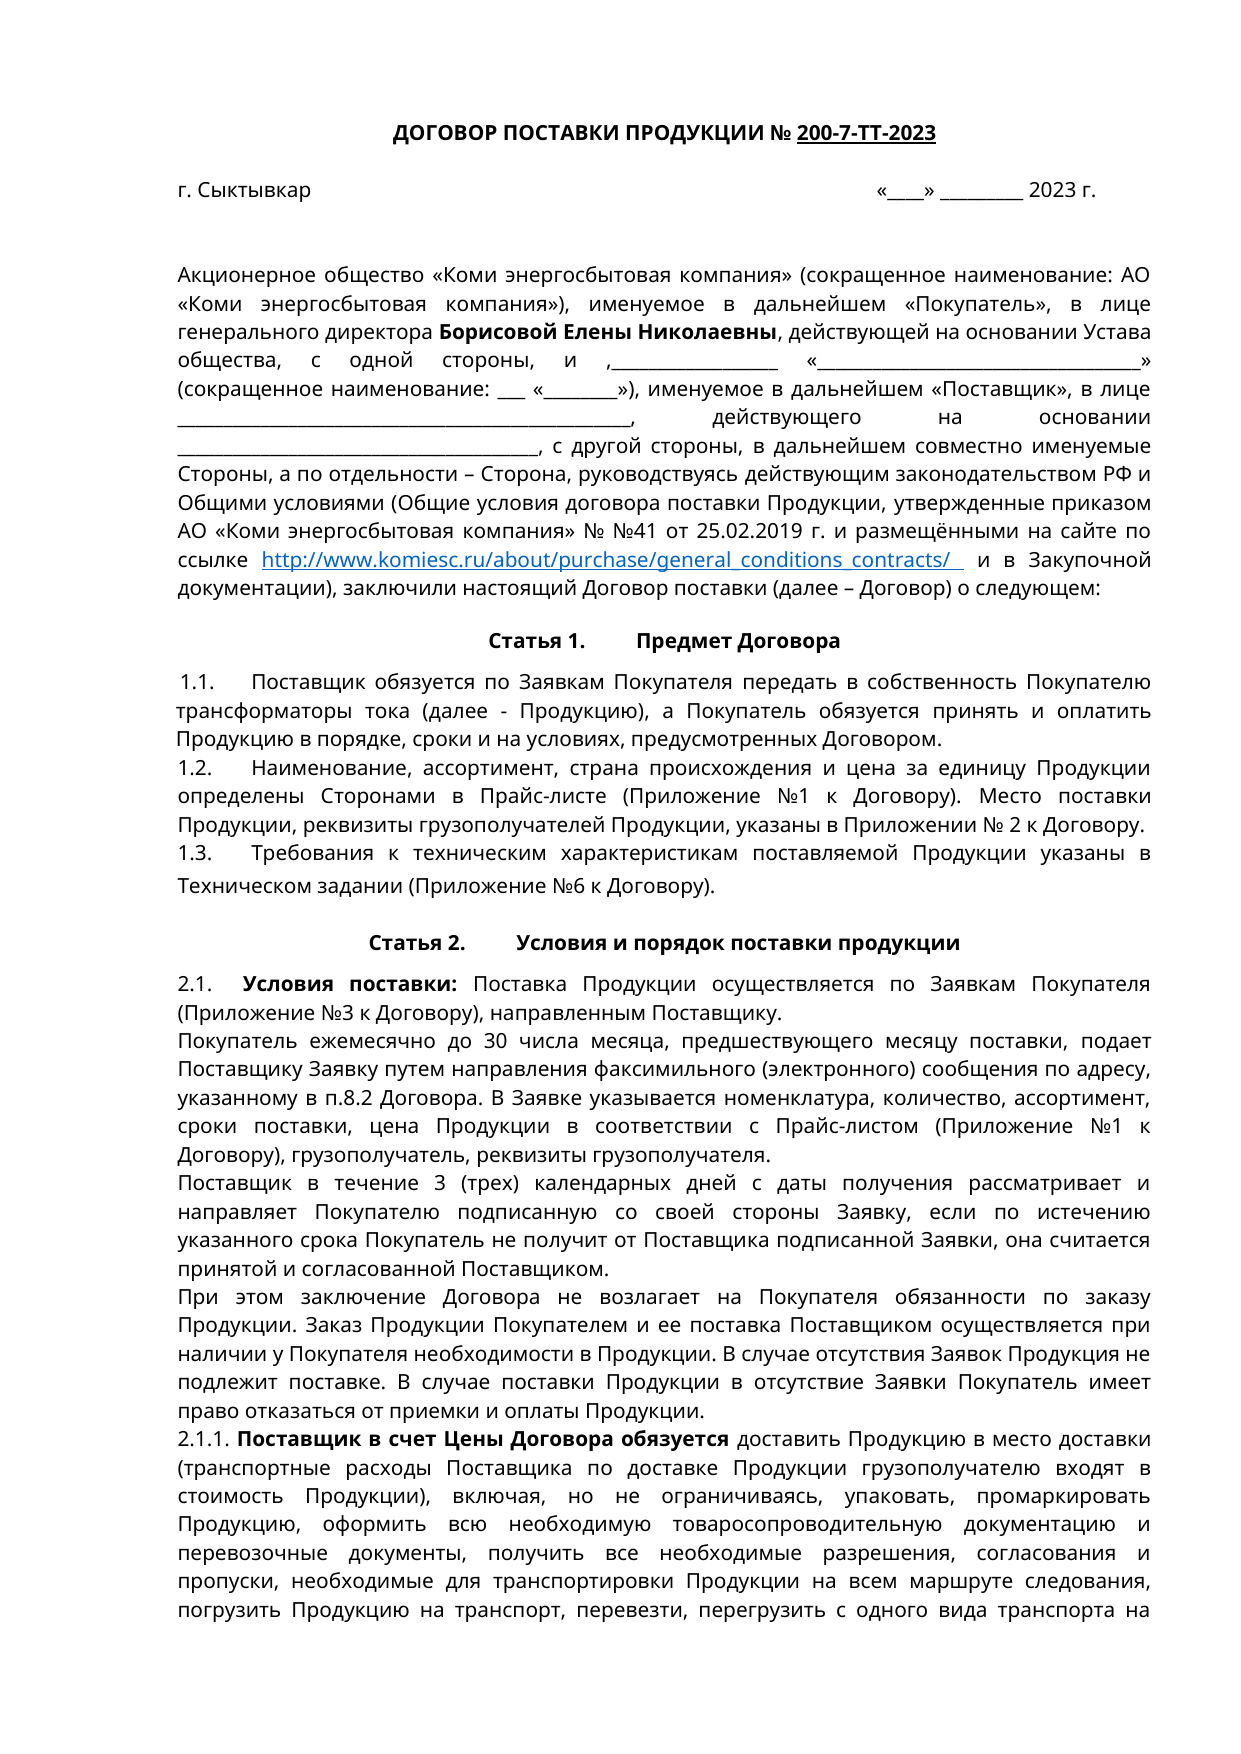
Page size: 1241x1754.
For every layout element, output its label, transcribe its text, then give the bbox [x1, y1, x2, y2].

list Требования к техническим характеристикам поставляемой Продукции указаны в Техническом задании (Приложение №6 к Договору). [177, 838, 1152, 899]
list Условия и порядок поставки продукции [177, 928, 1152, 957]
list Наименование, ассортимент, страна происхождения и цена за единицу Продукции определены Сторонами в Прайс-листе (Приложение №1 к Договору). Место поставки Продукции, реквизиты грузополучателей Продукции, указаны в Приложении № 2 к Договору. [177, 753, 1152, 838]
text Поставщик в течение 3 (трех) календарных дней с даты получения рассматривает и направляет Покупателю подписанную со своей стороны Заявку, если по истечению указанного срока Покупатель не получит от Поставщика подписанной Заявки, она считается принятой и согласованной Поставщиком. [177, 1168, 1152, 1282]
text ДОГОВОР ПОСТАВКИ ПРОДУКЦИИ № 200-7-ТТ-2023 [177, 118, 1152, 147]
text г. Сыктывкар «____» _________ 2023 г. [177, 175, 1152, 203]
text Акционерное общество «Коми энергосбытовая компания» (сокращенное наименование: АО «Коми энергосбытовая компания»), именуемое в дальнейшем «Покупатель», в лице генерального директора Борисовой Елены Николаевны, действующей на основании Устава общества, с одной стороны, и ,__________________ «___________________________________» (сокращенное наименование: ___ «________»), именуемое в дальнейшем «Поставщик», в лице _________________________________________________, действующего на основании _______________________________________, с другой стороны, в дальнейшем совместно именуемые Стороны, а по отдельности – Сторона, руководствуясь действующим законодательством РФ и Общими условиями (Общие условия договора поставки Продукции, утвержденные приказом АО «Коми энергосбытовая компания» № №41 от 25.02.2019 г. и размещёнными на сайте по ссылке http://www.komiesc.ru/about/purchase/general_conditions_contracts/ и в Закупочной документации), заключили настоящий Договор поставки (далее – Договор) о следующем: [177, 260, 1152, 602]
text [177, 1424, 1152, 1623]
list Предмет Договора [177, 627, 1152, 655]
text При этом заключение Договора не возлагает на Покупателя обязанности по заказу Продукции. Заказ Продукции Покупателем и ее поставка Поставщиком осуществляется при наличии у Покупателя необходимости в Продукции. В случае отсутствия Заявок Продукция не подлежит поставке. В случае поставки Продукции в отсутствие Заявки Покупатель имеет право отказаться от приемки и оплаты Продукции. [177, 1282, 1152, 1424]
text Покупатель ежемесячно до 30 числа месяца, предшествующего месяцу поставки, подает Поставщику Заявку путем направления факсимильного (электронного) сообщения по адресу, указанному в п.8.2 Договора. В Заявке указывается номенклатура, количество, ассортимент, сроки поставки, цена Продукции в соответствии с Прайс-листом (Приложение №1 к Договору), грузополучатель, реквизиты грузополучателя. [177, 1026, 1152, 1168]
list 2.1. Условия поставки: Поставка Продукции осуществляется по Заявкам Покупателя (Приложение №3 к Договору), направленным Поставщику. [177, 969, 1152, 1026]
list Поставщик обязуется по Заявкам Покупателя передать в собственность Покупателю трансформаторы тока (далее - Продукцию), а Покупатель обязуется принять и оплатить Продукцию в порядке, сроки и на условиях, предусмотренных Договором. [176, 667, 1152, 753]
